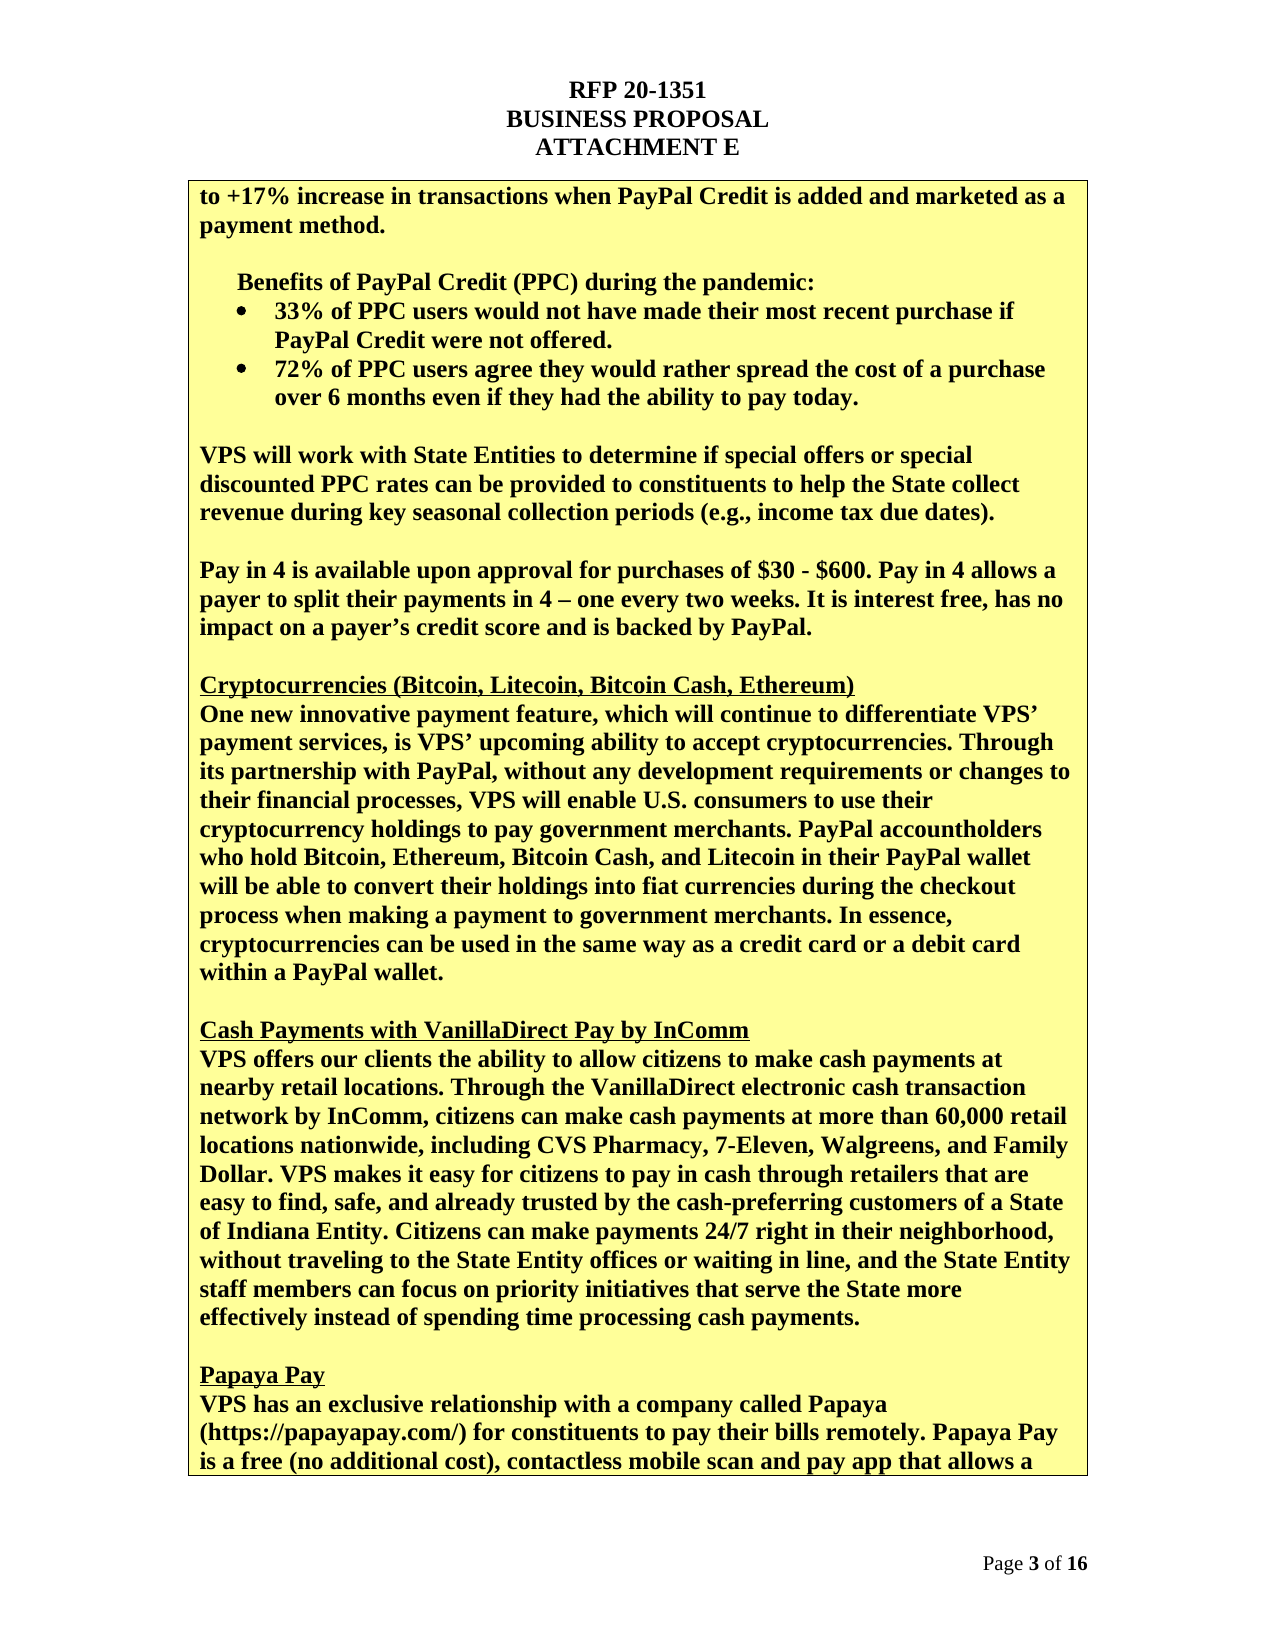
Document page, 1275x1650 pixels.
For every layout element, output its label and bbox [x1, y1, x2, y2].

table_header [189, 181, 1087, 1475]
